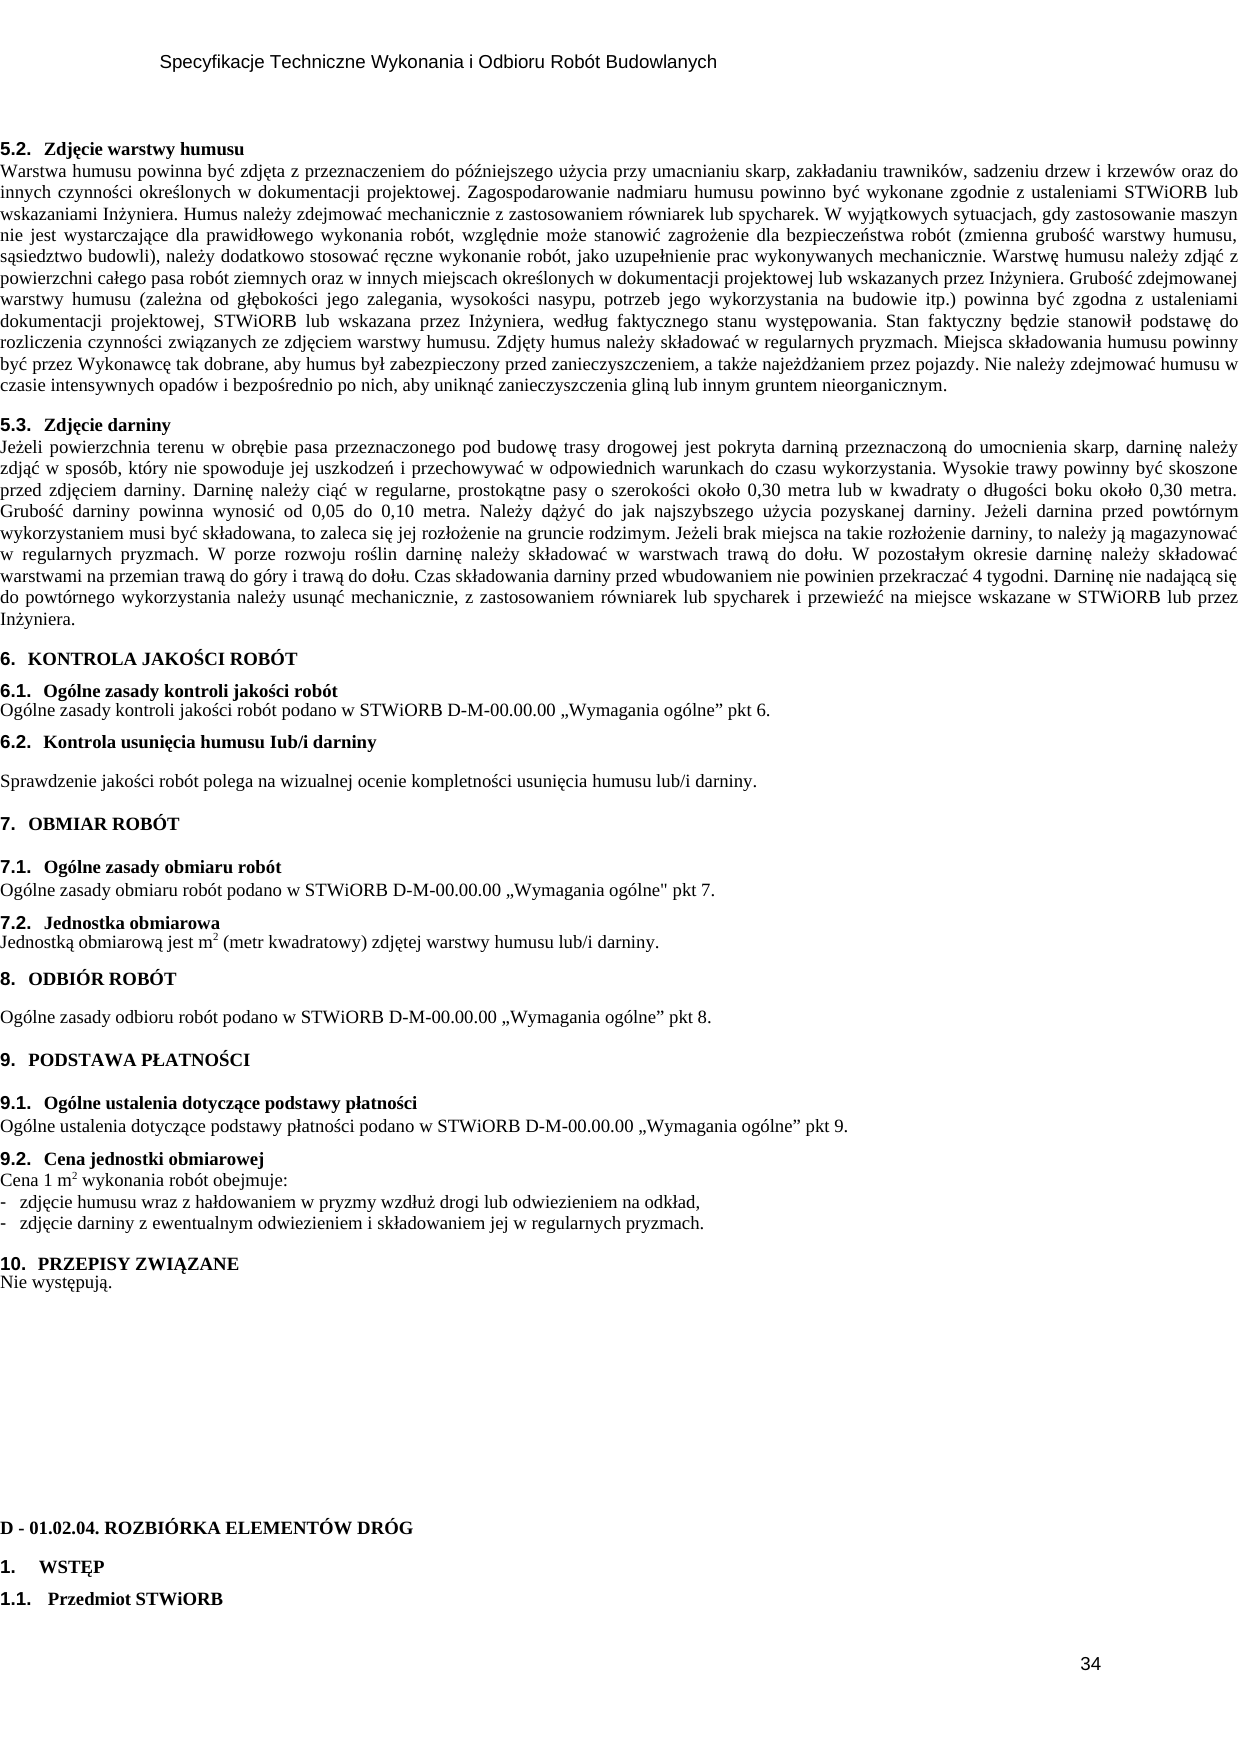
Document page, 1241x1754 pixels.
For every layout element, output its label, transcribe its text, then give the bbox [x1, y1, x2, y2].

list Jednostka obmiarowa [0, 914, 1240, 933]
list PRZEPISY ZWIĄZANE [0, 1255, 1240, 1274]
list ODBIÓR ROBÓT [0, 970, 1240, 989]
list Przedmiot STWiORB [0, 1589, 1240, 1610]
text Warstwa humusu powinna być zdjęta z przeznaczeniem do późniejszego użycia przy umacnianiu skarp, zakładaniu trawników, sadzeniu drzew i krzewów oraz do innych czynności określonych w dokumentacji projektowej. Zagospodarowanie nadmiaru humusu powinno być wykonane zgodnie z ustaleniami STWiORB lub wskazaniami Inżyniera. Humus należy zdejmować mechanicznie z zastosowaniem równiarek lub spycharek. W wyjątkowych sytuacjach, gdy zastosowanie maszyn nie jest wystarczające dla prawidłowego wykonania robót, względnie może stanowić zagrożenie dla bezpieczeństwa robót (zmienna grubość warstwy humusu, sąsiedztwo budowli), należy dodatkowo stosować ręczne wykonanie robót, jako uzupełnienie prac wykonywanych mechanicznie. Warstwę humusu należy zdjąć z powierzchni całego pasa robót ziemnych oraz w innych miejscach określonych w dokumentacji projektowej lub wskazanych przez Inżyniera. Grubość zdejmowanej warstwy humusu (zależna od głębokości jego zalegania, wysokości nasypu, potrzeb jego wykorzystania na budowie itp.) powinna być zgodna z ustaleniami dokumentacji projektowej, STWiORB lub wskazana przez Inżyniera, według faktycznego stanu występowania. Stan faktyczny będzie stanowił podstawę do rozliczenia czynności związanych ze zdjęciem warstwy humusu. Zdjęty humus należy składować w regularnych pryzmach. Miejsca składowania humusu powinny być przez Wykonawcę tak dobrane, aby humus był zabezpieczony przed zanieczyszczeniem, a także najeżdżaniem przez pojazdy. Nie należy zdejmować humusu w czasie intensywnych opadów i bezpośrednio po nich, aby uniknąć zanieczyszczenia gliną lub innym gruntem nieorganicznym. [0, 160, 1240, 396]
list WSTĘP [0, 1558, 1240, 1577]
list Ogólne zasady obmiaru robót [0, 839, 1240, 882]
list Ogólne ustalenia dotyczące podstawy płatności [0, 1075, 1240, 1118]
list Zdjęcie darniny [0, 415, 1240, 436]
text Nie występują. [0, 1274, 1240, 1293]
list KONTROLA JAKOŚCI ROBÓT [0, 650, 1240, 669]
list Ogólne zasady kontroli jakości robót [0, 683, 1240, 702]
text Ogólne zasady odbioru robót podano w STWiORB D-M-00.00.00 „Wymagania ogólne” pkt 8. [0, 989, 1240, 1032]
text Ogólne zasady obmiaru robót podano w STWiORB D-M-00.00.00 „Wymagania ogólne" pkt 7. [0, 882, 1240, 901]
list zdjęcie darniny z ewentualnym odwiezieniem i składowaniem jej w regularnych pryzmach. [0, 1213, 1240, 1234]
list Cena jednostki obmiarowej [0, 1148, 1240, 1170]
list PODSTAWA PŁATNOŚCI [0, 1032, 1240, 1075]
text Jednostką obmiarową jest m2 (metr kwadratowy) zdjętej warstwy humusu lub/i darniny. [0, 933, 1240, 952]
text Ogólne ustalenia dotyczące podstawy płatności podano w STWiORB D-M-00.00.00 „Wymagania ogólne” pkt 9. [0, 1118, 1240, 1137]
list Zdjęcie warstwy humusu [0, 138, 1240, 160]
text Cena 1 m2 wykonania robót obejmuje: [0, 1170, 1240, 1191]
text Jeżeli powierzchnia terenu w obrębie pasa przeznaczonego pod budowę trasy drogowej jest pokryta darniną przeznaczoną do umocnienia skarp, darninę należy zdjąć w sposób, który nie spowoduje jej uszkodzeń i przechowywać w odpowiednich warunkach do czasu wykorzystania. Wysokie trawy powinny być skoszone przed zdjęciem darniny. Darninę należy ciąć w regularne, prostokątne pasy o szerokości około 0,30 metra lub w kwadraty o długości boku około 0,30 metra. Grubość darniny powinna wynosić od 0,05 do 0,10 metra. Należy dążyć do jak najszybszego użycia pozyskanej darniny. Jeżeli darnina przed powtórnym wykorzystaniem musi być składowana, to zaleca się jej rozłożenie na gruncie rodzimym. Jeżeli brak miejsca na takie rozłożenie darniny, to należy ją magazynować w regularnych pryzmach. W porze rozwoju roślin darninę należy składować w warstwach trawą do dołu. W pozostałym okresie darninę należy składować warstwami na przemian trawą do góry i trawą do dołu. Czas składowania darniny przed wbudowaniem nie powinien przekraczać 4 tygodni. Darninę nie nadającą się do powtórnego wykorzystania należy usunąć mechanicznie, z zastosowaniem równiarek lub spycharek i przewieźć na miejsce wskazane w STWiORB lub przez Inżyniera. [0, 436, 1240, 629]
list zdjęcie humusu wraz z hałdowaniem w pryzmy wzdłuż drogi lub odwiezieniem na odkład, [0, 1191, 1240, 1213]
text Ogólne zasady kontroli jakości robót podano w STWiORB D-M-00.00.00 „Wymagania ogólne” pkt 6. [0, 702, 1240, 720]
list OBMIAR ROBÓT [0, 796, 1240, 839]
text Sprawdzenie jakości robót polega na wizualnej ocenie kompletności usunięcia humusu lub/i darniny. [0, 753, 1240, 796]
text D - 01.02.04. ROZBIÓRKA ELEMENTÓW DRÓG [0, 1518, 1240, 1538]
list Kontrola usunięcia humusu Iub/i darniny [0, 734, 1240, 753]
